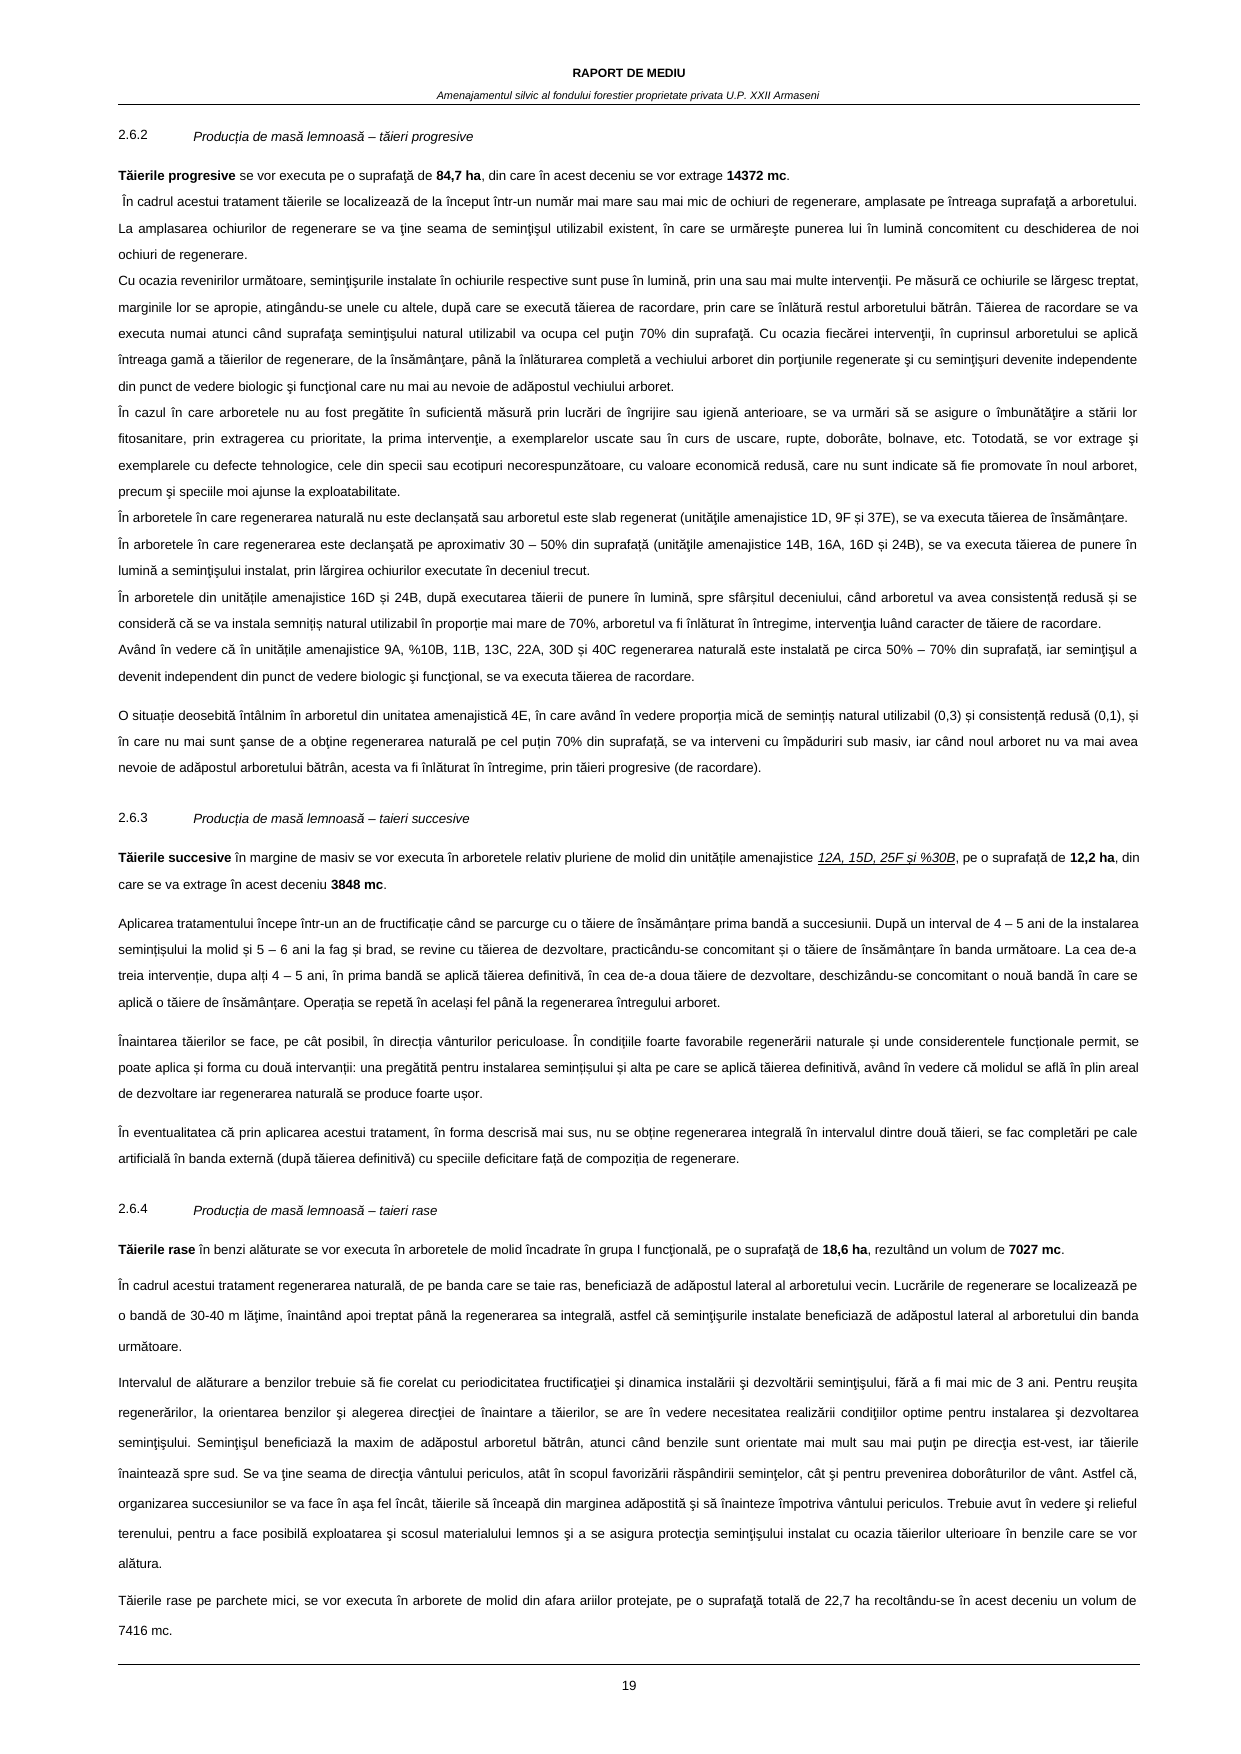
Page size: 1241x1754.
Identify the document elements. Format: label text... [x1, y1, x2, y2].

text Tăierile succesive în margine de masiv se vor executa în arboretele relativ pluriene de molid din unitățile amenajistice 12A, 15D, 25F și %30B, pe o suprafață de 12,2 ha, din care se va extrage în acest deceniu 3848 mc. [118, 839, 1140, 892]
text O situație deosebită întâlnim în arboretul din unitatea amenajistică 4E, în care având în vedere proporția mică de semințiș natural utilizabil (0,3) și consistență redusă (0,1), și în care nu mai sunt şanse de a obţine regenerarea naturală pe cel puțin 70% din suprafață, se va interveni cu împăduriri sub masiv, iar când noul arboret nu va mai avea nevoie de adăpostul arboretului bătrân, acesta va fi înlăturat în întregime, prin tăieri progresive (de racordare). [118, 697, 1140, 776]
text Tăierile progresive se vor executa pe o suprafaţă de 84,7 ha, din care în acest deceniu se vor extrage 14372 mc. [118, 157, 1140, 183]
subtitle Producția de masă lemnoasă – tăieri progresive [118, 118, 1140, 144]
text În arboretele din unitățile amenajistice 16D și 24B, după executarea tăierii de punere în lumină, spre sfârșitul deceniului, când arboretul va avea consistență redusă și se consideră că se va instala semnițiș natural utilizabil în proporție mai mare de 70%, arboretul va fi înlăturat în întregime, intervenţia luând caracter de tăiere de racordare. [118, 579, 1140, 631]
subtitle Producția de masă lemnoasă – taieri succesive [118, 801, 1140, 827]
text Intervalul de alăturare a benzilor trebuie să fie corelat cu periodicitatea fructificaţiei şi dinamica instalării şi dezvoltării seminţişului, fără a fi mai mic de 3 ani. Pentru reuşita regenerărilor, la orientarea benzilor şi alegerea direcţiei de înaintare a tăierilor, se are în vedere necesitatea realizării condiţiilor optime pentru instalarea şi dezvoltarea seminţişului. Seminţişul beneficiază la maxim de adăpostul arboretul bătrân, atunci când benzile sunt orientate mai mult sau mai puţin pe direcţia est-vest, iar tăierile înaintează spre sud. Se va ţine seama de direcţia vântului periculos, atât în scopul favorizării răspândirii seminţelor, cât şi pentru prevenirea doborâturilor de vânt. Astfel că, organizarea succesiunilor se va face în aşa fel încât, tăierile să înceapă din marginea adăpostită şi să înainteze împotriva vântului periculos. Trebuie avut în vedere şi relieful terenului, pentru a face posibilă exploatarea şi scosul materialului lemnos şi a se asigura protecţia seminţişului instalat cu ocazia tăierilor ulterioare în benzile care se vor alătura. [118, 1364, 1140, 1572]
subtitle Producția de masă lemnoasă – taieri rase [118, 1192, 1140, 1218]
text Tăierile rase pe parchete mici, se vor executa în arborete de molid din afara ariilor protejate, pe o suprafaţă totală de 22,7 ha recoltându-se în acest deceniu un volum de 7416 mc. [118, 1582, 1140, 1638]
text În cazul în care arboretele nu au fost pregătite în suficientă măsură prin lucrări de îngrijire sau igienă anterioare, se va urmări să se asigure o îmbunătăţire a stării lor fitosanitare, prin extragerea cu prioritate, la prima intervenţie, a exemplarelor uscate sau în curs de uscare, rupte, doborâte, bolnave, etc. Totodată, se vor extrage şi exemplarele cu defecte tehnologice, cele din specii sau ecotipuri necorespunzătoare, cu valoare economică redusă, care nu sunt indicate să fie promovate în noul arboret, precum şi speciile moi ajunse la exploatabilitate. [118, 394, 1140, 499]
text Înaintarea tăierilor se face, pe cât posibil, în direcția vânturilor periculoase. În condițiile foarte favorabile regenerării naturale și unde considerentele funcționale permit, se poate aplica și forma cu două intervanții: una pregătită pentru instalarea semințișului și alta pe care se aplică tăierea definitivă, având în vedere că molidul se află în plin areal de dezvoltare iar regenerarea naturală se produce foarte ușor. [118, 1023, 1140, 1102]
text Având în vedere că în unitățile amenajistice 9A, %10B, 11B, 13C, 22A, 30D și 40C regenerarea naturală este instalată pe circa 50% – 70% din suprafață, iar seminţişul a devenit independent din punct de vedere biologic şi funcţional, se va executa tăierea de racordare. [118, 631, 1140, 684]
text În arboretele în care regenerarea este declanşată pe aproximativ 30 – 50% din suprafață (unităţile amenajistice 14B, 16A, 16D și 24B), se va executa tăierea de punere în lumină a seminţişului instalat, prin lărgirea ochiurilor executate în deceniul trecut. [118, 526, 1140, 579]
text În cadrul acestui tratament tăierile se localizează de la început într-un număr mai mare sau mai mic de ochiuri de regenerare, amplasate pe întreaga suprafaţă a arboretului. La amplasarea ochiurilor de regenerare se va ţine seama de seminţişul utilizabil existent, în care se urmăreşte punerea lui în lumină concomitent cu deschiderea de noi ochiuri de regenerare. [118, 183, 1140, 262]
text Cu ocazia revenirilor următoare, seminţişurile instalate în ochiurile respective sunt puse în lumină, prin una sau mai multe intervenţii. Pe măsură ce ochiurile se lărgesc treptat, marginile lor se apropie, atingându-se unele cu altele, după care se execută tăierea de racordare, prin care se înlătură restul arboretului bătrân. Tăierea de racordare se va executa numai atunci când suprafaţa seminţişului natural utilizabil va ocupa cel puţin 70% din suprafaţă. Cu ocazia fiecărei intervenţii, în cuprinsul arboretului se aplică întreaga gamă a tăierilor de regenerare, de la însămânţare, până la înlăturarea completă a vechiului arboret din porţiunile regenerate şi cu seminţişuri devenite independente din punct de vedere biologic şi funcţional care nu mai au nevoie de adăpostul vechiului arboret. [118, 262, 1140, 394]
text În eventualitatea că prin aplicarea acestui tratament, în forma descrisă mai sus, nu se obține regenerarea integrală în intervalul dintre două tăieri, se fac completări pe cale artificială în banda externă (după tăierea definitivă) cu speciile deficitare față de compoziția de regenerare. [118, 1114, 1140, 1167]
text Aplicarea tratamentului începe într-un an de fructificație când se parcurge cu o tăiere de însămânțare prima bandă a succesiunii. După un interval de 4 – 5 ani de la instalarea semințișului la molid și 5 – 6 ani la fag și brad, se revine cu tăierea de dezvoltare, practicându-se concomitant și o tăiere de însămânțare în banda următoare. La cea de-a treia intervenție, dupa alți 4 – 5 ani, în prima bandă se aplică tăierea definitivă, în cea de-a doua tăiere de dezvoltare, deschizându-se concomitant o nouă bandă în care se aplică o tăiere de însămânțare. Operația se repetă în același fel până la regenerarea întregului arboret. [118, 905, 1140, 1010]
text Tăierile rase în benzi alăturate se vor executa în arboretele de molid încadrate în grupa I funcţională, pe o suprafaţă de 18,6 ha, rezultând un volum de 7027 mc. [118, 1231, 1140, 1257]
text În arboretele în care regenerarea naturală nu este declanșată sau arboretul este slab regenerat (unităţile amenajistice 1D, 9F și 37E), se va executa tăierea de însămânțare. [118, 499, 1140, 526]
text În cadrul acestui tratament regenerarea naturală, de pe banda care se taie ras, beneficiază de adăpostul lateral al arboretului vecin. Lucrările de regenerare se localizează pe o bandă de 30- lăţime, înaintând apoi treptat până la regenerarea sa integrală, astfel că seminţişurile instalate beneficiază de adăpostul lateral al arboretului din banda următoare. [118, 1267, 1140, 1354]
